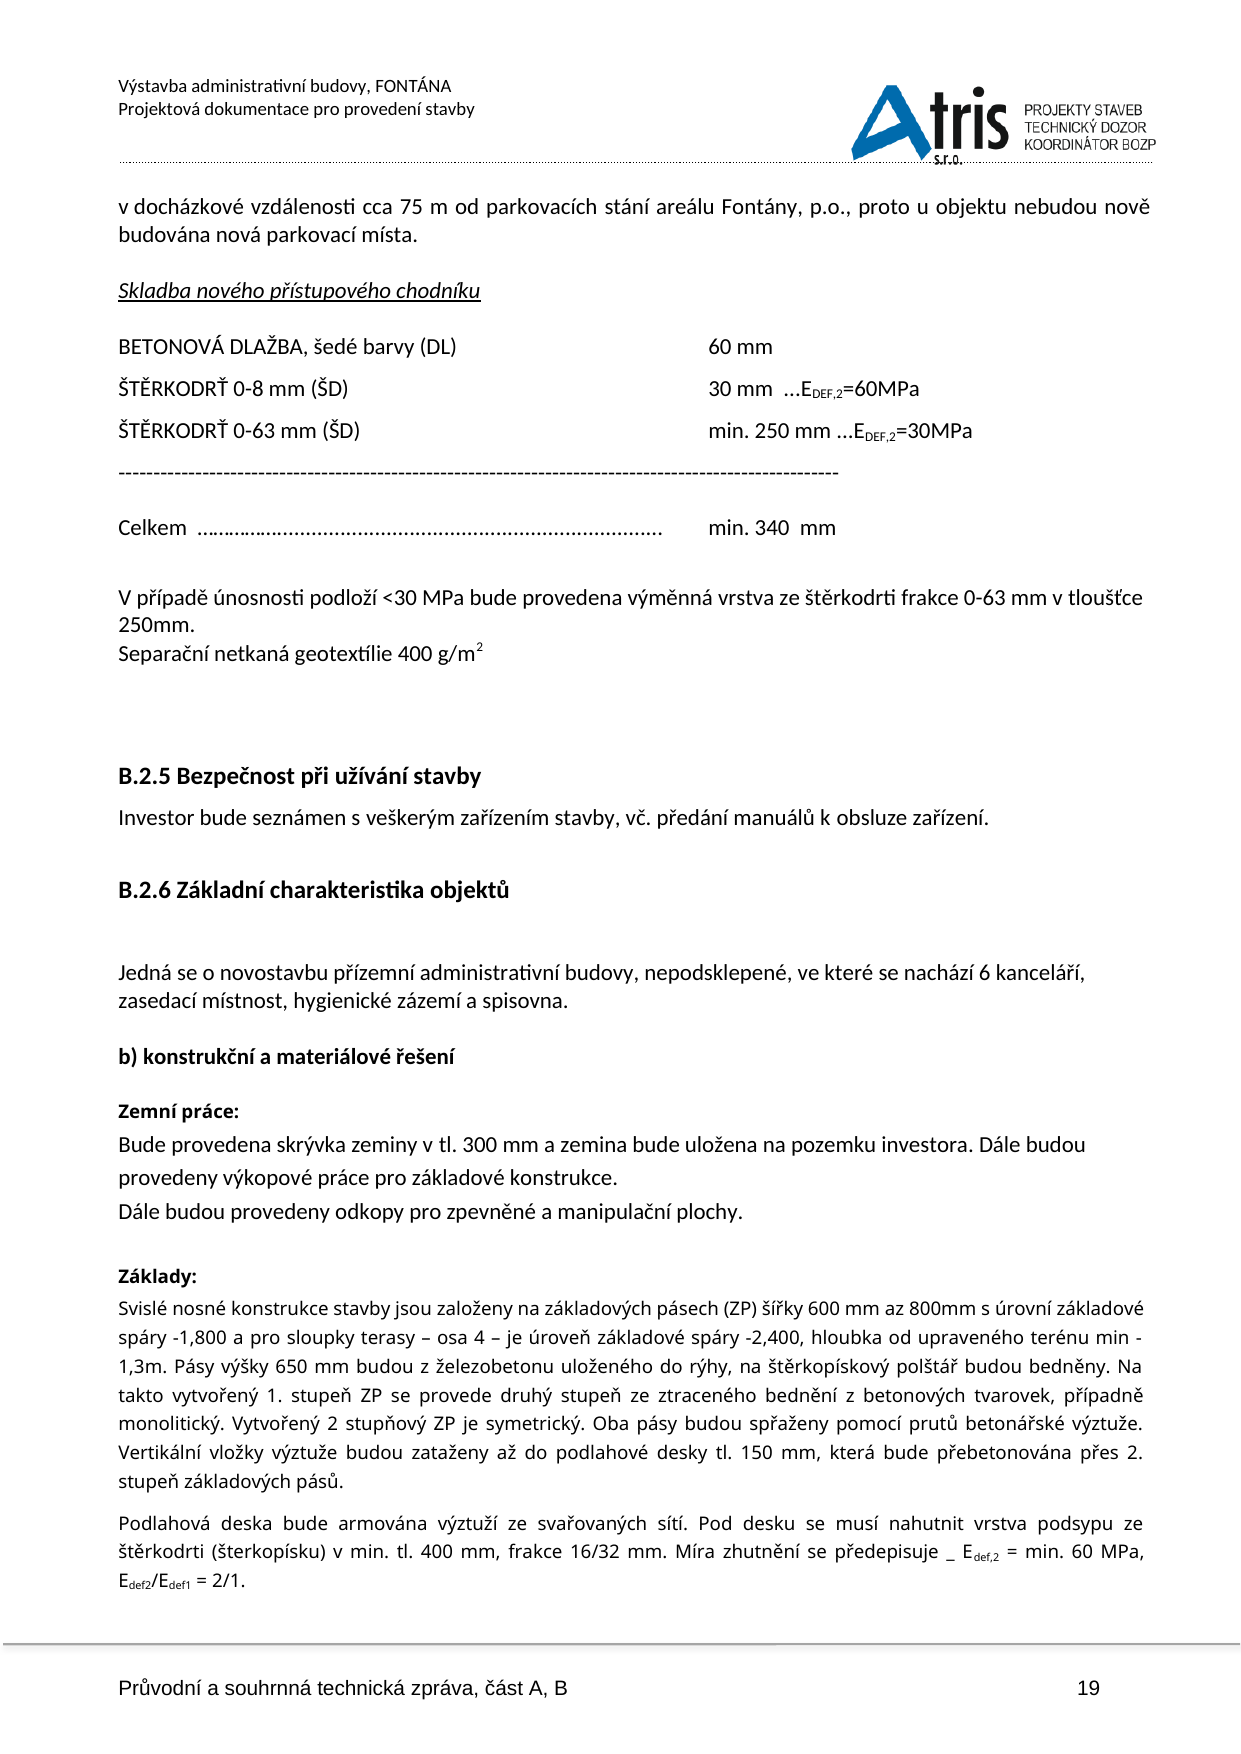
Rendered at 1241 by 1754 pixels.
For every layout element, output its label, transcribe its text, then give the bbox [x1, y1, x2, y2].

subtitle Zemní práce: [118, 1098, 1152, 1123]
text Podlahová deska bude armována výztuží ze svařovaných sítí. Pod desku se musí nahutnit vrstva podsypu ze štěrkodrti (šterkopísku) v min. tl. 400 mm, frakce 16/32 mm. Míra zhutnění se předepisuje _ Edef,2 = min. 60 MPa, Edef2/Edef1 = 2/1. [118, 1510, 1144, 1593]
text Separační netkaná geotextílie 400 g/m2 [118, 639, 1152, 667]
text Svislé nosné konstrukce stavby jsou založeny na základových pásech (ZP) šířky 600 mm az 800mm s úrovní základové spáry -1,800 a pro sloupky terasy – osa 4 – je úroveň základové spáry -2,400, hloubka od upraveného terénu min -1,3m. Pásy výšky 650 mm budou z železobetonu uloženého do rýhy, na štěrkopískový polštář budou bedněny. Na takto vytvořený 1. stupeň ZP se provede druhý stupeň ze ztraceného bednění z betonových tvarovek, případně monolitický. Vytvořený 2 stupňový ZP je symetrický. Oba pásy budou spřaženy pomocí prutů betonářské výztuže. Vertikální vložky výztuže budou zataženy až do podlahové desky tl. 150 mm, která bude přebetonována přes 2. stupeň základových pásů. [118, 1296, 1144, 1494]
text ŠTĚRKODRŤ 0-63 mm (ŠD) min. 250 mm ...EDEF,2=30MPa [118, 416, 1152, 444]
text Investor bude seznámen s veškerým zařízením stavby, vč. předání manuálů k obsluze zařízení. [118, 803, 1152, 831]
text V případě únosnosti podloží <30 MPa bude provedena výměnná vrstva ze štěrkodrti frakce 0-63 mm v tloušťce 250mm. [118, 583, 1152, 639]
text Dále budou provedeny odkopy pro zpevněné a manipulační plochy. [118, 1197, 1152, 1225]
subtitle Základy: [118, 1264, 1152, 1289]
picture [849, 83, 1157, 166]
text ŠTĚRKODRŤ 0-8 mm (ŠD) 30 mm ...EDEF,2=60MPa [118, 374, 1152, 402]
text b) konstrukční a materiálové řešení [118, 1042, 1152, 1070]
subtitle B.2.6 Základní charakteristika objektů [118, 874, 1152, 905]
text Skladba nového přístupového chodníku [118, 276, 1152, 304]
text BETONOVÁ DLAŽBA, šedé barvy (DL) 60 mm [118, 332, 1152, 360]
text Celkem ……………................................................................... min. 340 mm [118, 513, 1152, 541]
text ------------------------------------------------------------------------------------------------------- [118, 458, 1152, 486]
subtitle B.2.5 Bezpečnost při užívání stavby [118, 760, 1152, 791]
text Bude provedena skrývka zeminy v tl. 300 mm a zemina bude uložena na pozemku investora. Dále budou provedeny výkopové práce pro základové konstrukce. [118, 1130, 1152, 1191]
text Jedná se o novostavbu přízemní administrativní budovy, nepodsklepené, ve které se nachází 6 kanceláří, zasedací místnost, hygienické zázemí a spisovna. [118, 958, 1152, 1014]
